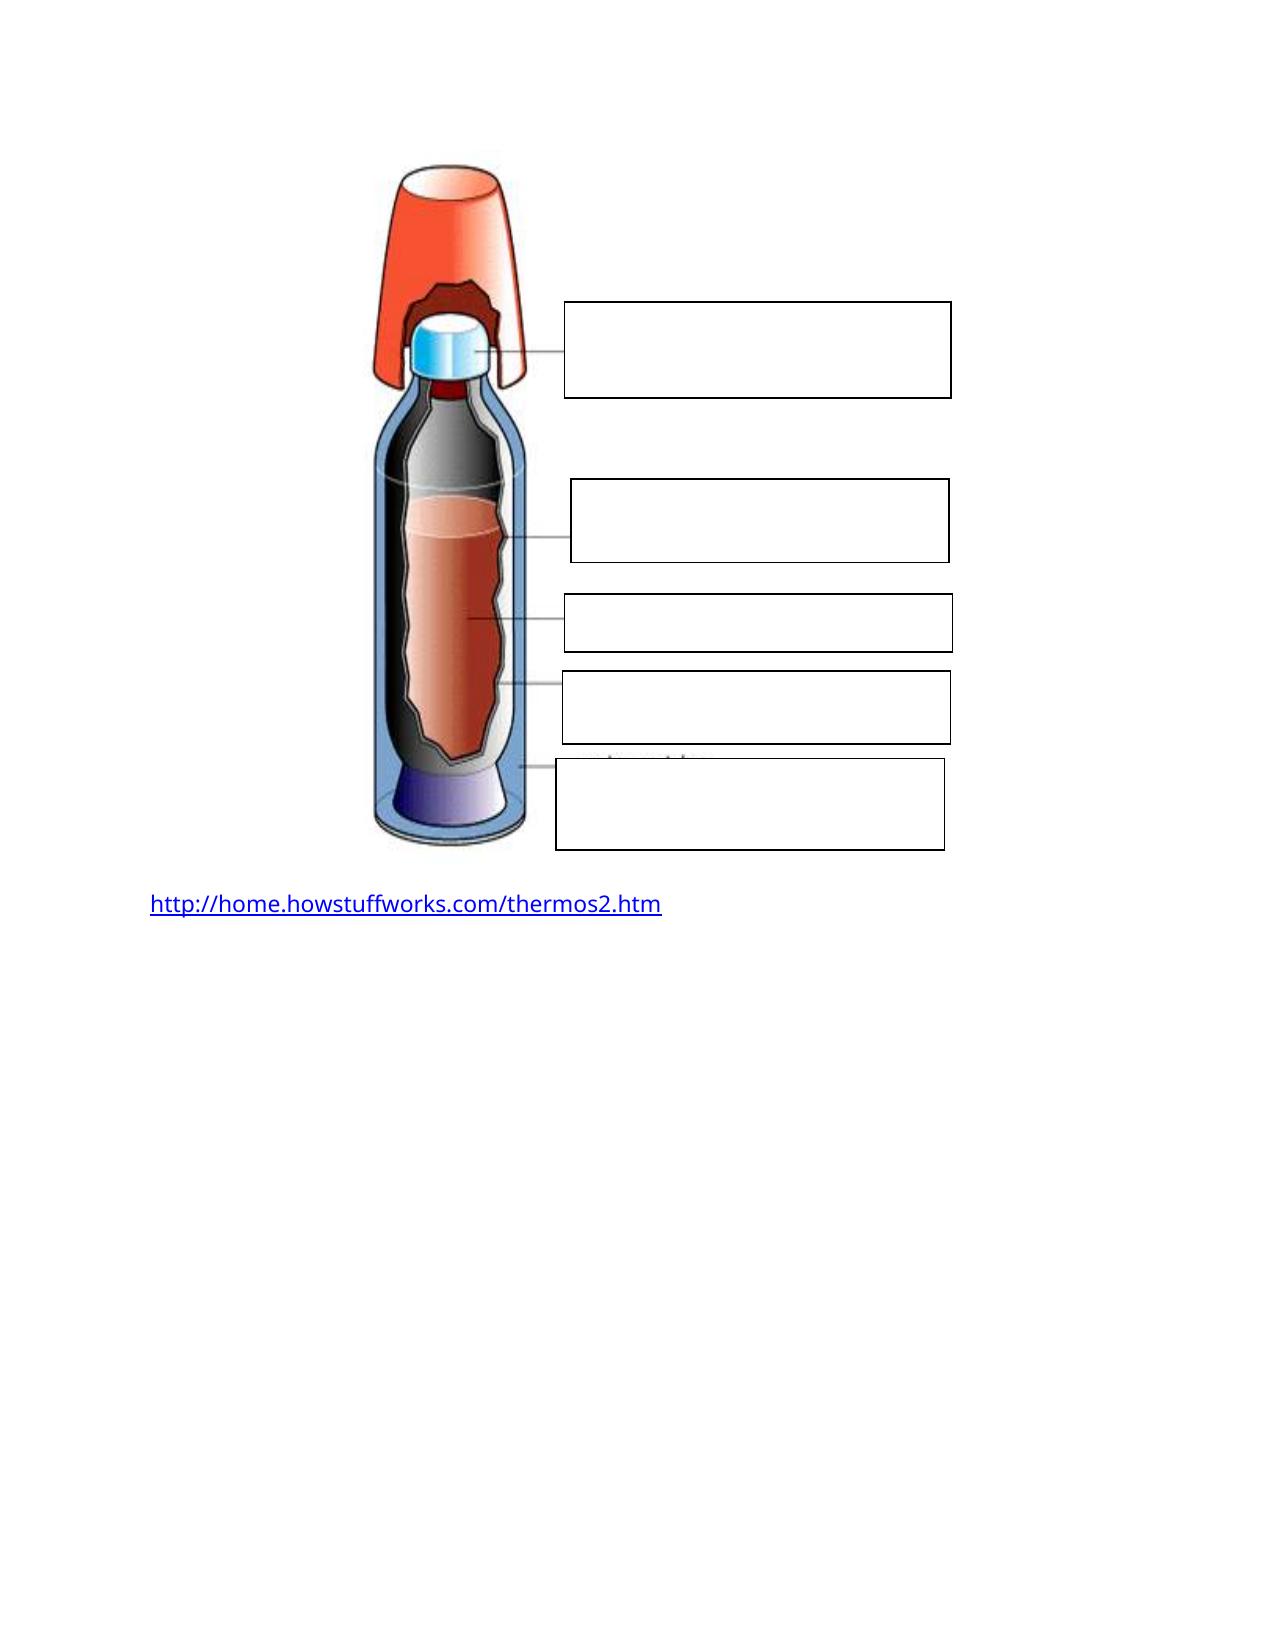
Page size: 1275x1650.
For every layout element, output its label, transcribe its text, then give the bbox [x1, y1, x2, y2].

picture [150, 150, 959, 863]
text http://home.howstuffworks.com/thermos2.htm [150, 887, 1125, 919]
